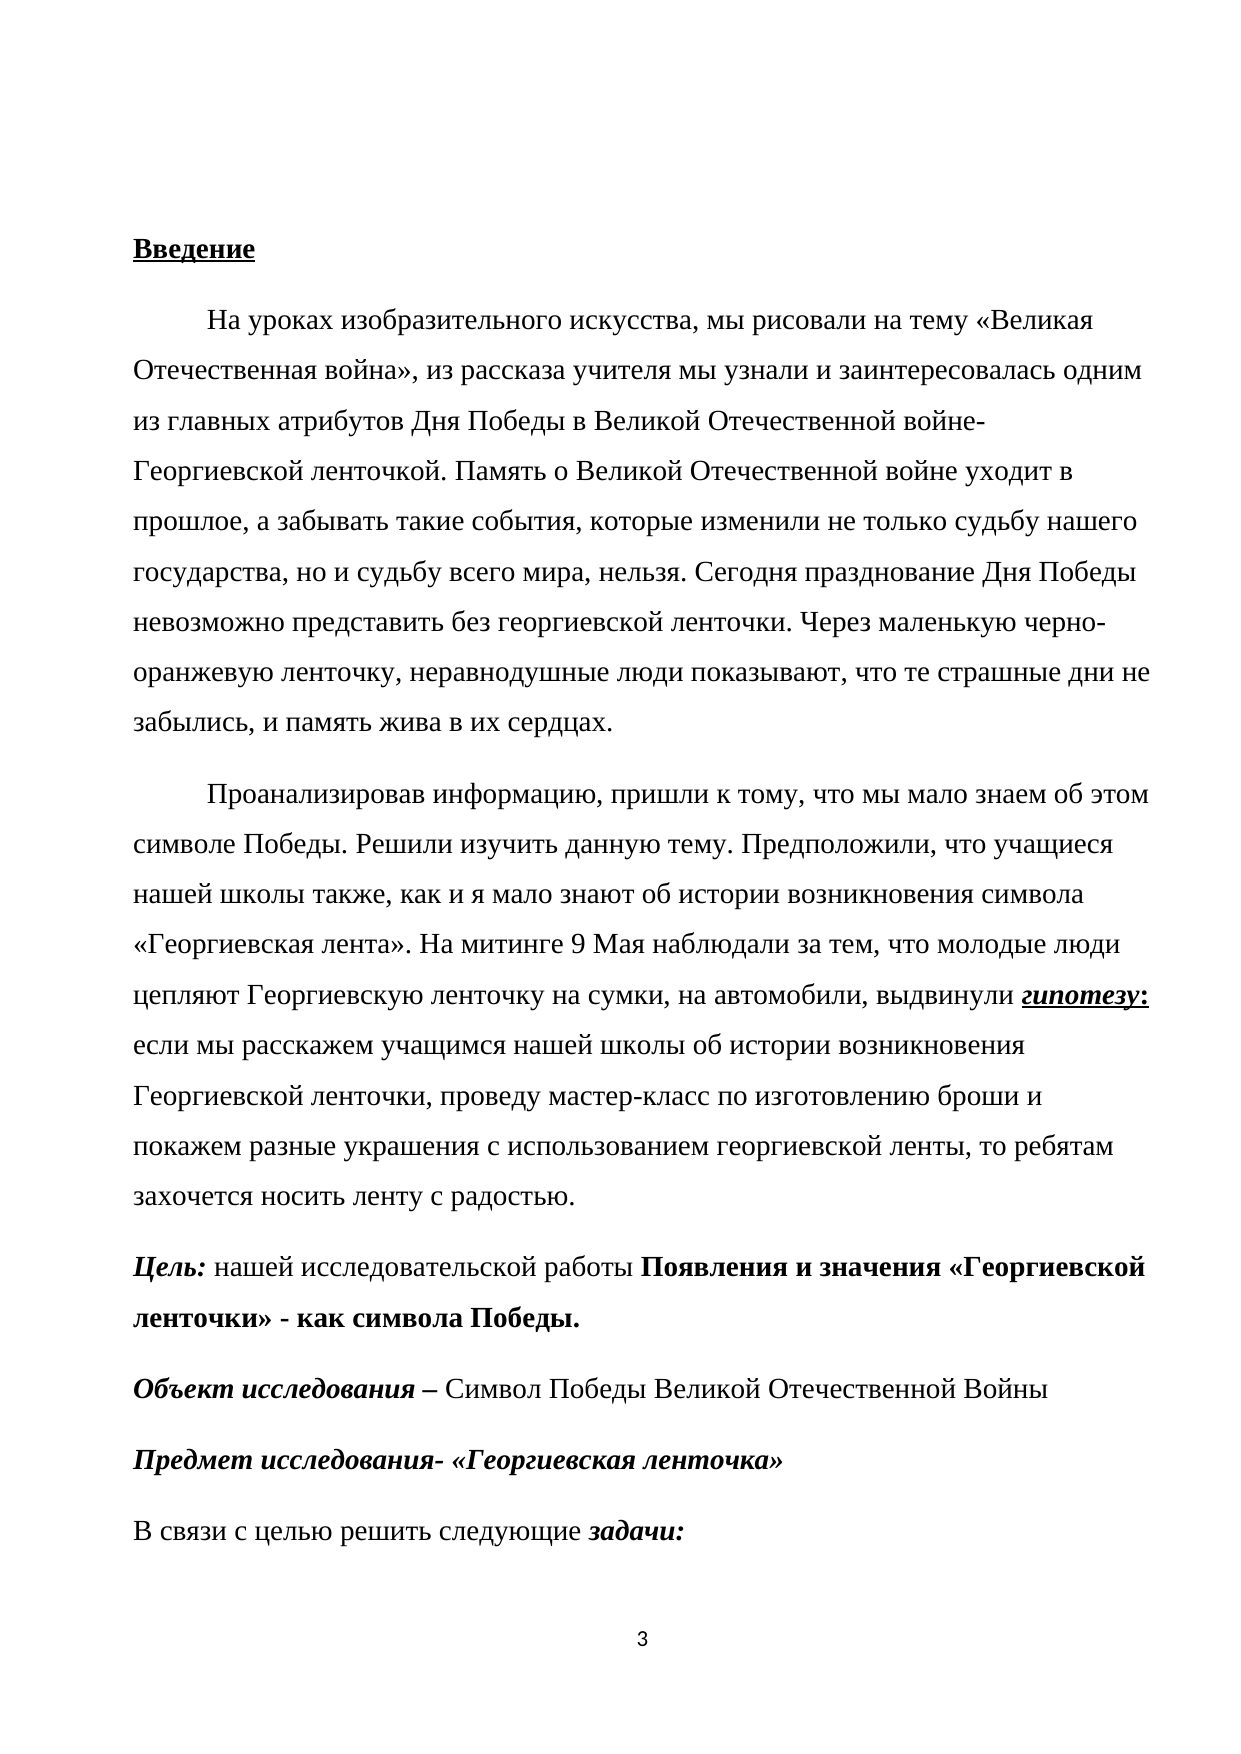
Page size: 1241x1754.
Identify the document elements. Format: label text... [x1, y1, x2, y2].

text На уроках изобразительного искусства, мы рисовали на тему «Великая Отечественная война», из рассказа учителя мы узнали и заинтересовалась одним из главных атрибутов Дня Победы в Великой Отечественной войне- Георгиевской ленточкой. Память о Великой Отечественной войне уходит в прошлое, а забывать такие события, которые изменили не только судьбу нашего государства, но и судьбу всего мира, нельзя. Сегодня празднование Дня Победы невозможно представить без георгиевской ленточки. Через маленькую черно-оранжевую ленточку, неравнодушные люди показывают, что те страшные дни не забылись, и память жива в их сердцах. [133, 302, 1152, 738]
text Объект исследования – Символ Победы Великой Отечественной Войны [133, 1371, 1152, 1404]
text Цель: нашей исследовательской работы Появления и значения «Георгиевской ленточки» - как символа Победы. [133, 1249, 1152, 1333]
text Проанализировав информацию, пришли к тому, что мы мало знаем об этом символе Победы. Решили изучить данную тему. Предположили, что учащиеся нашей школы также, как и я мало знают об истории возникновения символа «Георгиевская лента». На митинге 9 Мая наблюдали за тем, что молодые люди цепляют Георгиевскую ленточку на сумки, на автомобили, выдвинули гипотезу: если мы расскажем учащимся нашей школы об истории возникновения Георгиевской ленточки, проведу мастер-класс по изготовлению броши и покажем разные украшения с использованием георгиевской ленты, то ребятам захочется носить ленту с радостью. [133, 776, 1152, 1212]
text Введение [133, 231, 1152, 264]
text В связи с целью решить следующие задачи: [133, 1513, 1152, 1547]
text Предмет исследования- «Георгиевская ленточка» [133, 1442, 1152, 1476]
